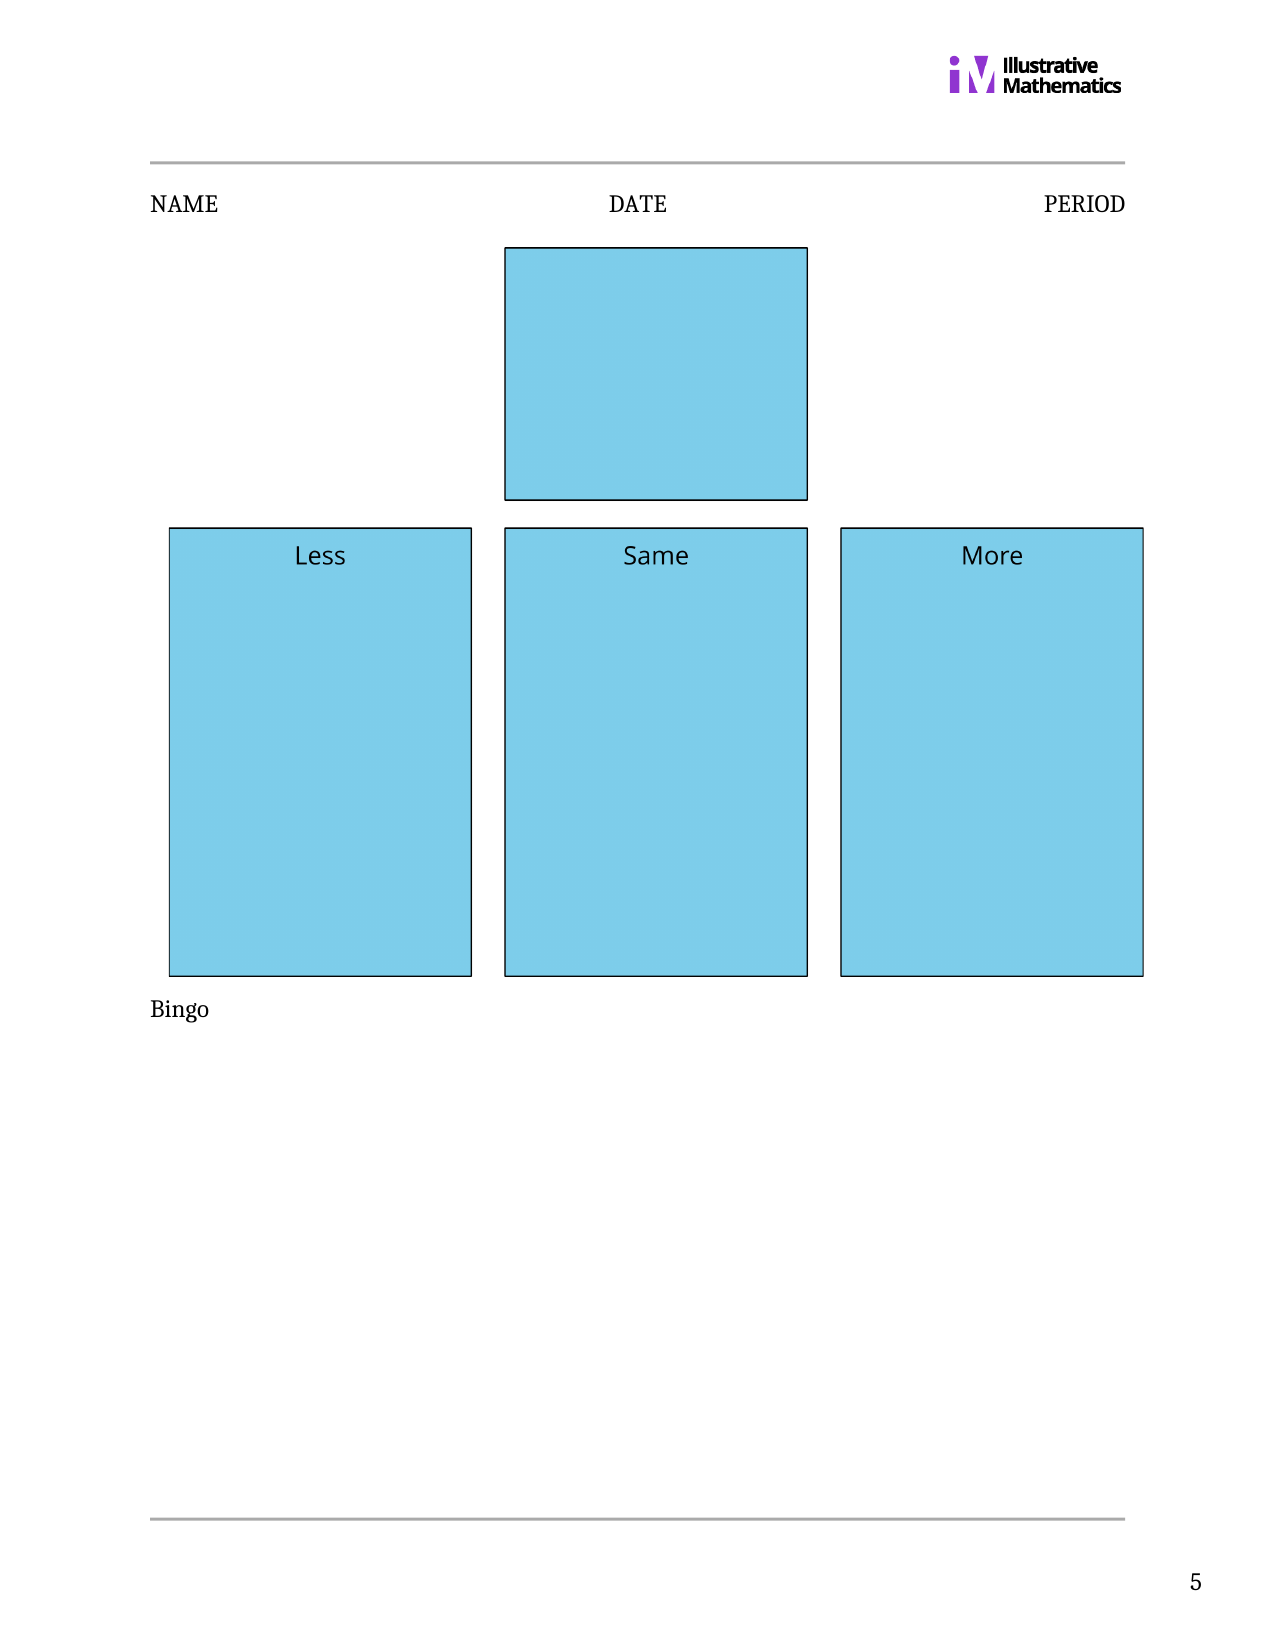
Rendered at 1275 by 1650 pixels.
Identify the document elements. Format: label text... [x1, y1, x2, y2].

picture [949, 55, 1121, 93]
text Bingo [150, 995, 1125, 1024]
picture [168, 247, 1144, 977]
